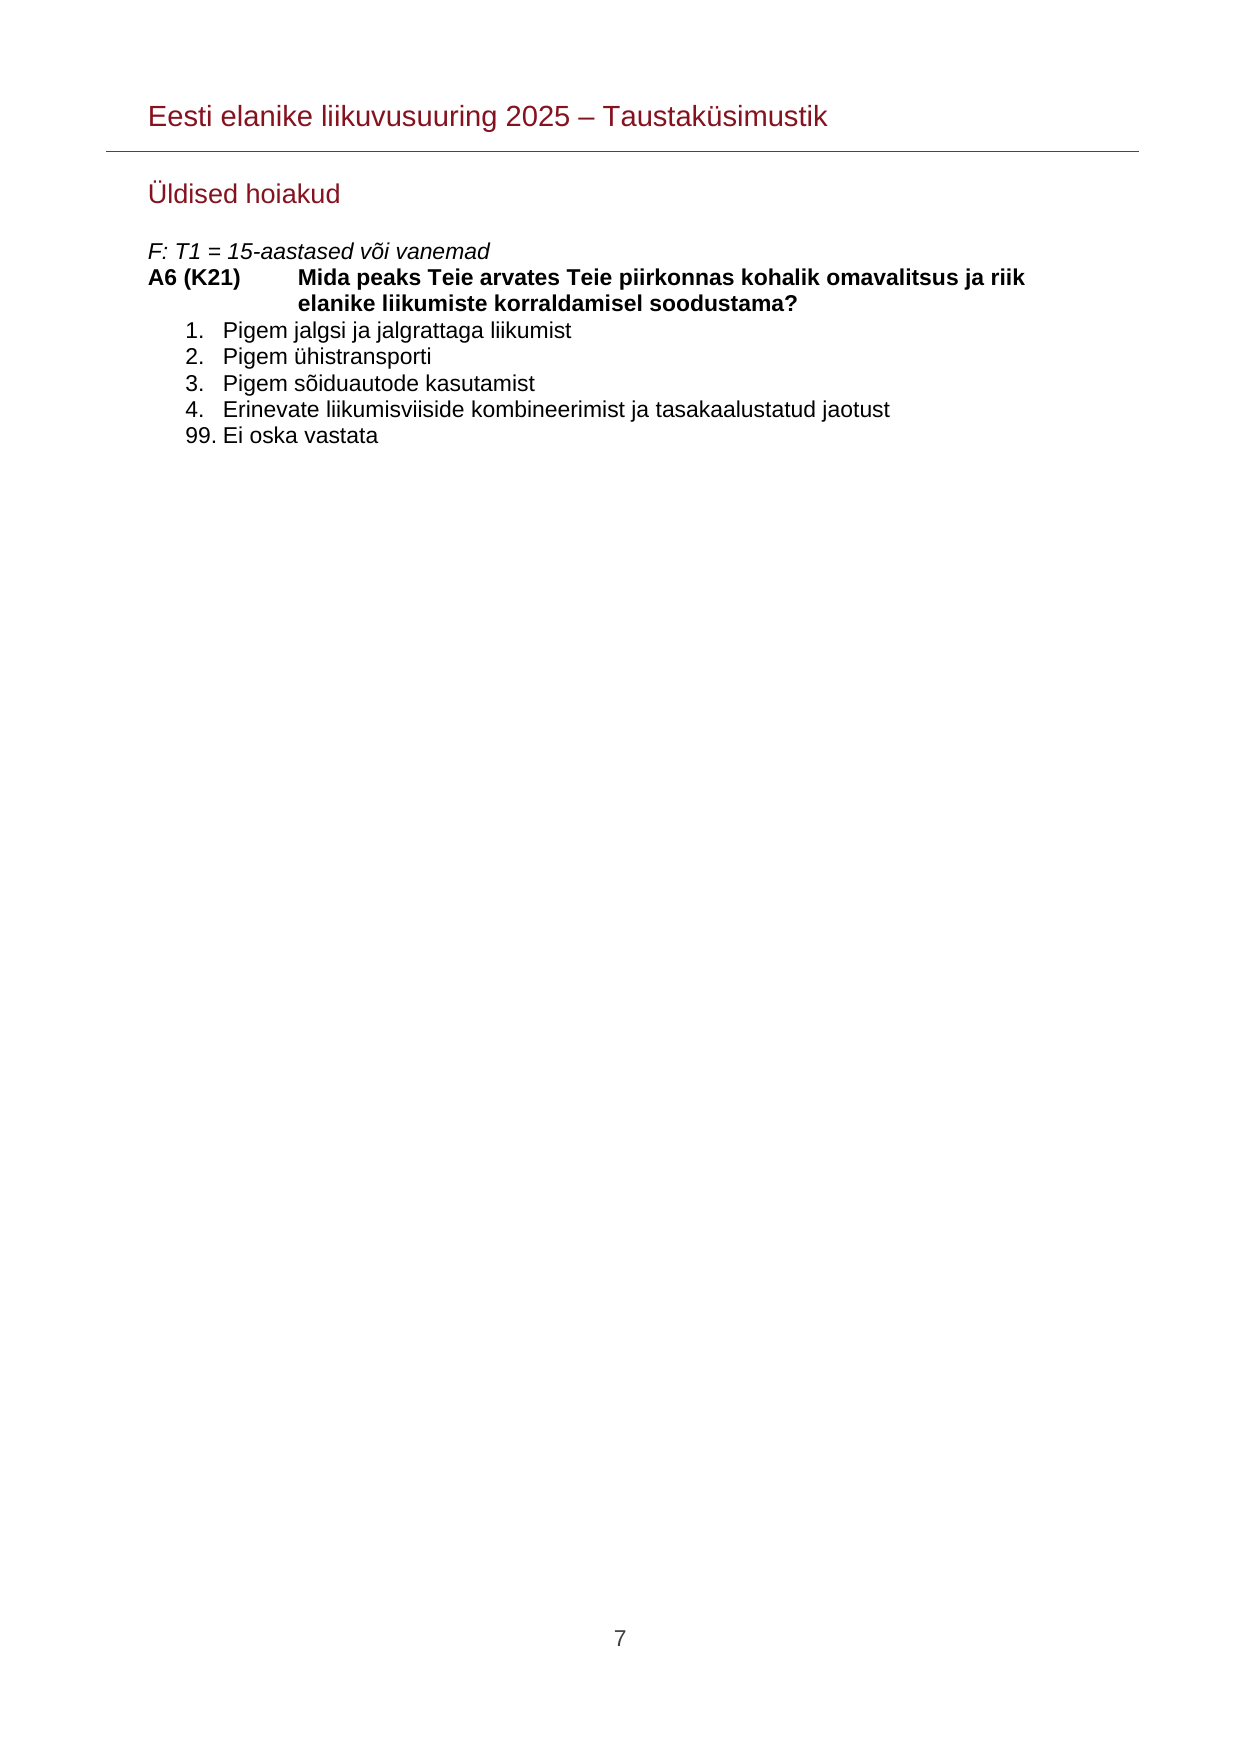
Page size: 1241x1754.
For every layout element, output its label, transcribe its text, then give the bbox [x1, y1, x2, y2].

list Erinevate liikumisviiside kombineerimist ja tasakaalustatud jaotust [185, 396, 1093, 422]
text F: T1 = 15-aastased või vanemad [148, 238, 1093, 264]
list Pigem sõiduautode kasutamist [185, 369, 1093, 396]
text A6 (K21) Mida peaks Teie arvates Teie piirkonnas kohalik omavalitsus ja riik elanike liikumiste korraldamisel soodustama? [148, 264, 1093, 317]
list Ei oska vastata [185, 422, 1093, 448]
list Pigem jalgsi ja jalgrattaga liikumist [185, 317, 1093, 343]
list Pigem ühistransporti [185, 343, 1093, 369]
subtitle Üldised hoiakud [148, 178, 1093, 209]
